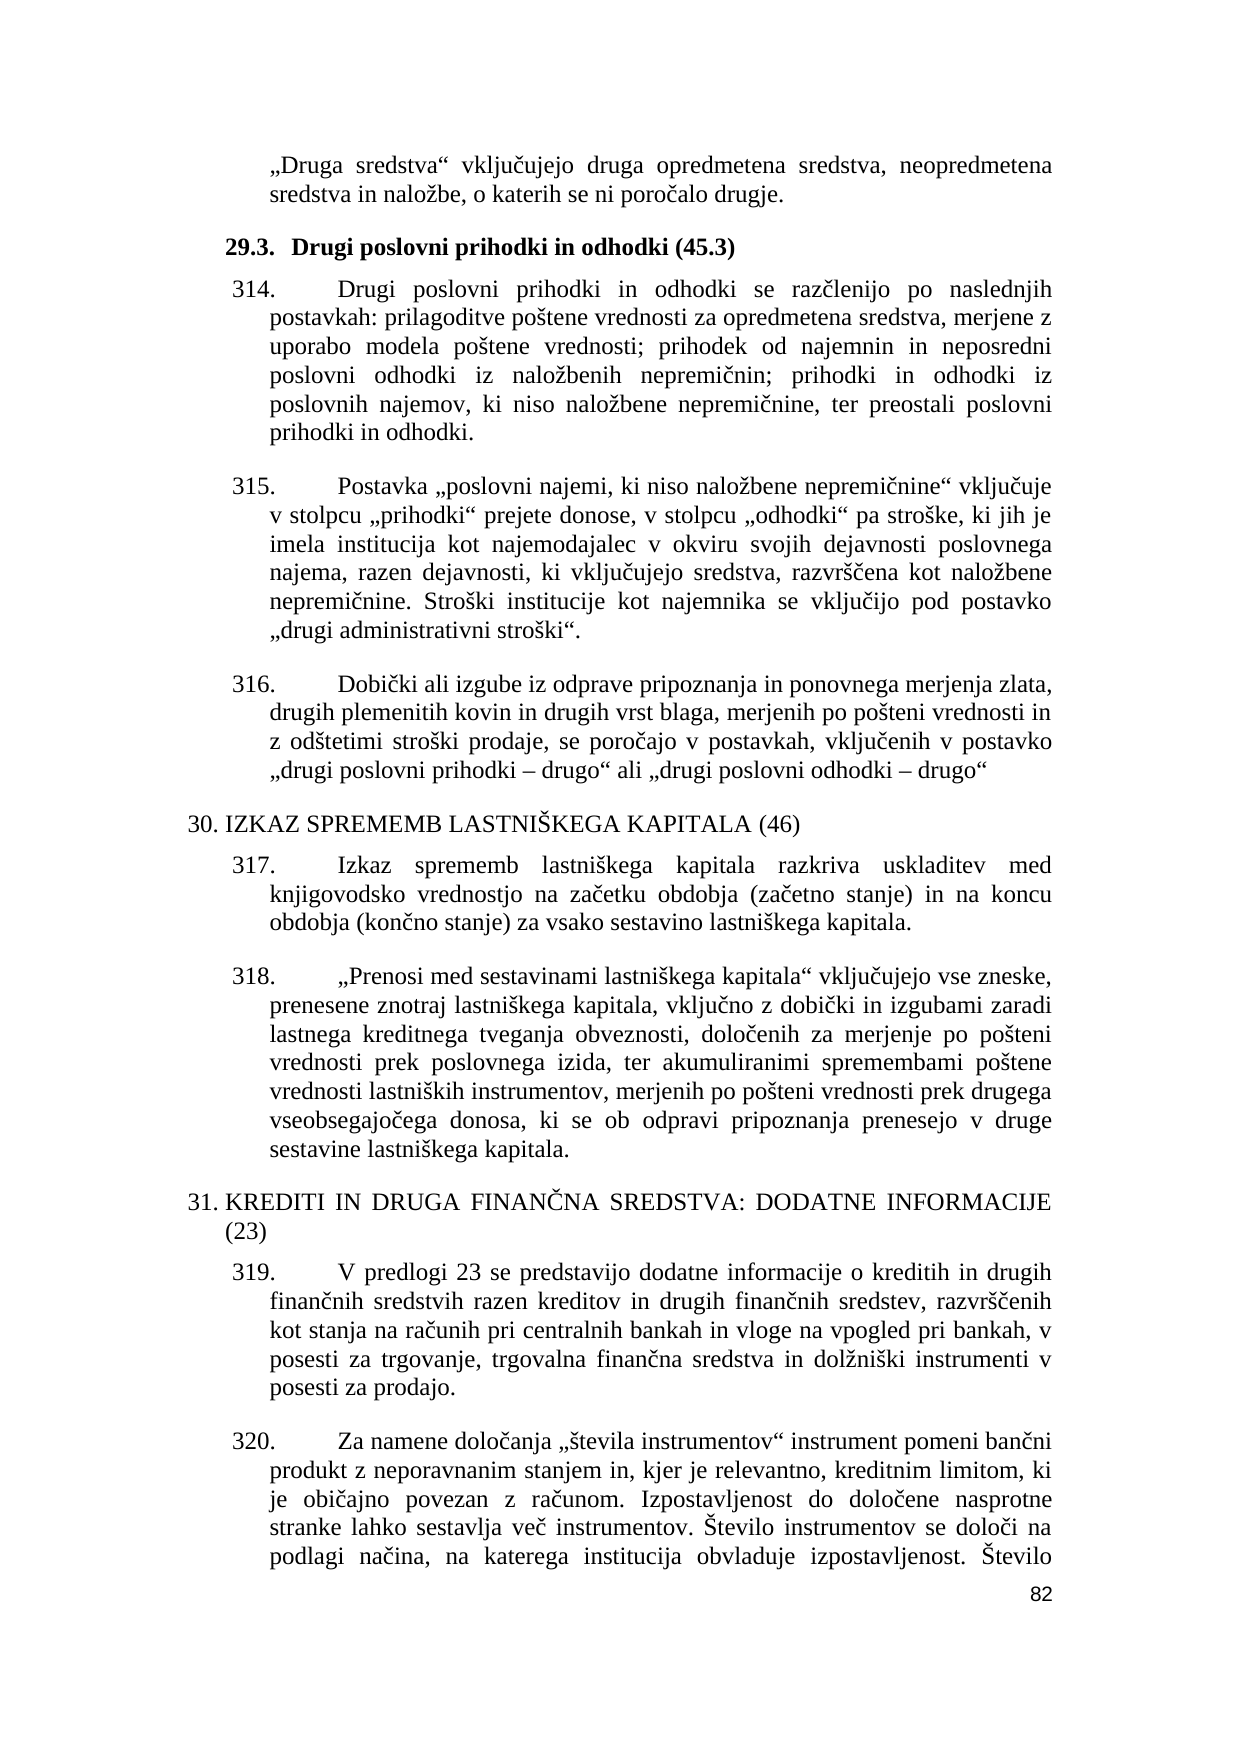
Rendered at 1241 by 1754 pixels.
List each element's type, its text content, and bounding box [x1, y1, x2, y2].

text Postavka „poslovni najemi, ki niso naložbene nepremičnine“ vključuje v stolpcu „prihodki“ prejete donose, v stolpcu „odhodki“ pa stroške, ki jih je imela institucija kot najemodajalec v okviru svojih dejavnosti poslovnega najema, razen dejavnosti, ki vključujejo sredstva, razvrščena kot naložbene nepremičnine. Stroški institucije kot najemnika se vključijo pod postavko „drugi administrativni stroški“. [232, 471, 1053, 644]
text V predlogi 23 se predstavijo dodatne informacije o kreditih in drugih finančnih sredstvih razen kreditov in drugih finančnih sredstev, razvrščenih kot stanja na računih pri centralnih bankah in vloge na vpogled pri bankah, v posesti za trgovanje, trgovalna finančna sredstva in dolžniški instrumenti v posesti za prodajo. [232, 1257, 1053, 1401]
subtitle Izkaz sprememb lastniškega kapitala (46) [187, 809, 1053, 837]
text „Prenosi med sestavinami lastniškega kapitala“ vključujejo vse zneske, prenesene znotraj lastniškega kapitala, vključno z dobički in izgubami zaradi lastnega kreditnega tveganja obveznosti, določenih za merjenje po pošteni vrednosti prek poslovnega izida, ter akumuliranimi spremembami poštene vrednosti lastniških instrumentov, merjenih po pošteni vrednosti prek drugega vseobsegajočega donosa, ki se ob odpravi pripoznanja prenesejo v druge sestavine lastniškega kapitala. [232, 961, 1053, 1162]
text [232, 1426, 1053, 1570]
text Dobički ali izgube iz odprave pripoznanja in ponovnega merjenja zlata, drugih plemenitih kovin in drugih vrst blaga, merjenih po pošteni vrednosti in z odštetimi stroški prodaje, se poročajo v postavkah, vključenih v postavko „drugi poslovni prihodki – drugo“ ali „drugi poslovni odhodki – drugo“ [232, 669, 1053, 784]
subtitle KREDITI IN DRUGA FINANČNA SREDSTVA: DODATNE INFORMACIJE (23) [187, 1187, 1053, 1245]
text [232, 150, 1053, 207]
subtitle Drugi poslovni prihodki in odhodki (45.3) [225, 232, 1053, 261]
text Drugi poslovni prihodki in odhodki se razčlenijo po naslednjih postavkah: prilagoditve poštene vrednosti za opredmetena sredstva, merjene z uporabo modela poštene vrednosti; prihodek od najemnin in neposredni poslovni odhodki iz naložbenih nepremičnin; prihodki in odhodki iz poslovnih najemov, ki niso naložbene nepremičnine, ter preostali poslovni prihodki in odhodki. [232, 274, 1053, 446]
text Izkaz sprememb lastniškega kapitala razkriva uskladitev med knjigovodsko vrednostjo na začetku obdobja (začetno stanje) in na koncu obdobja (končno stanje) za vsako sestavino lastniškega kapitala. [232, 850, 1053, 936]
